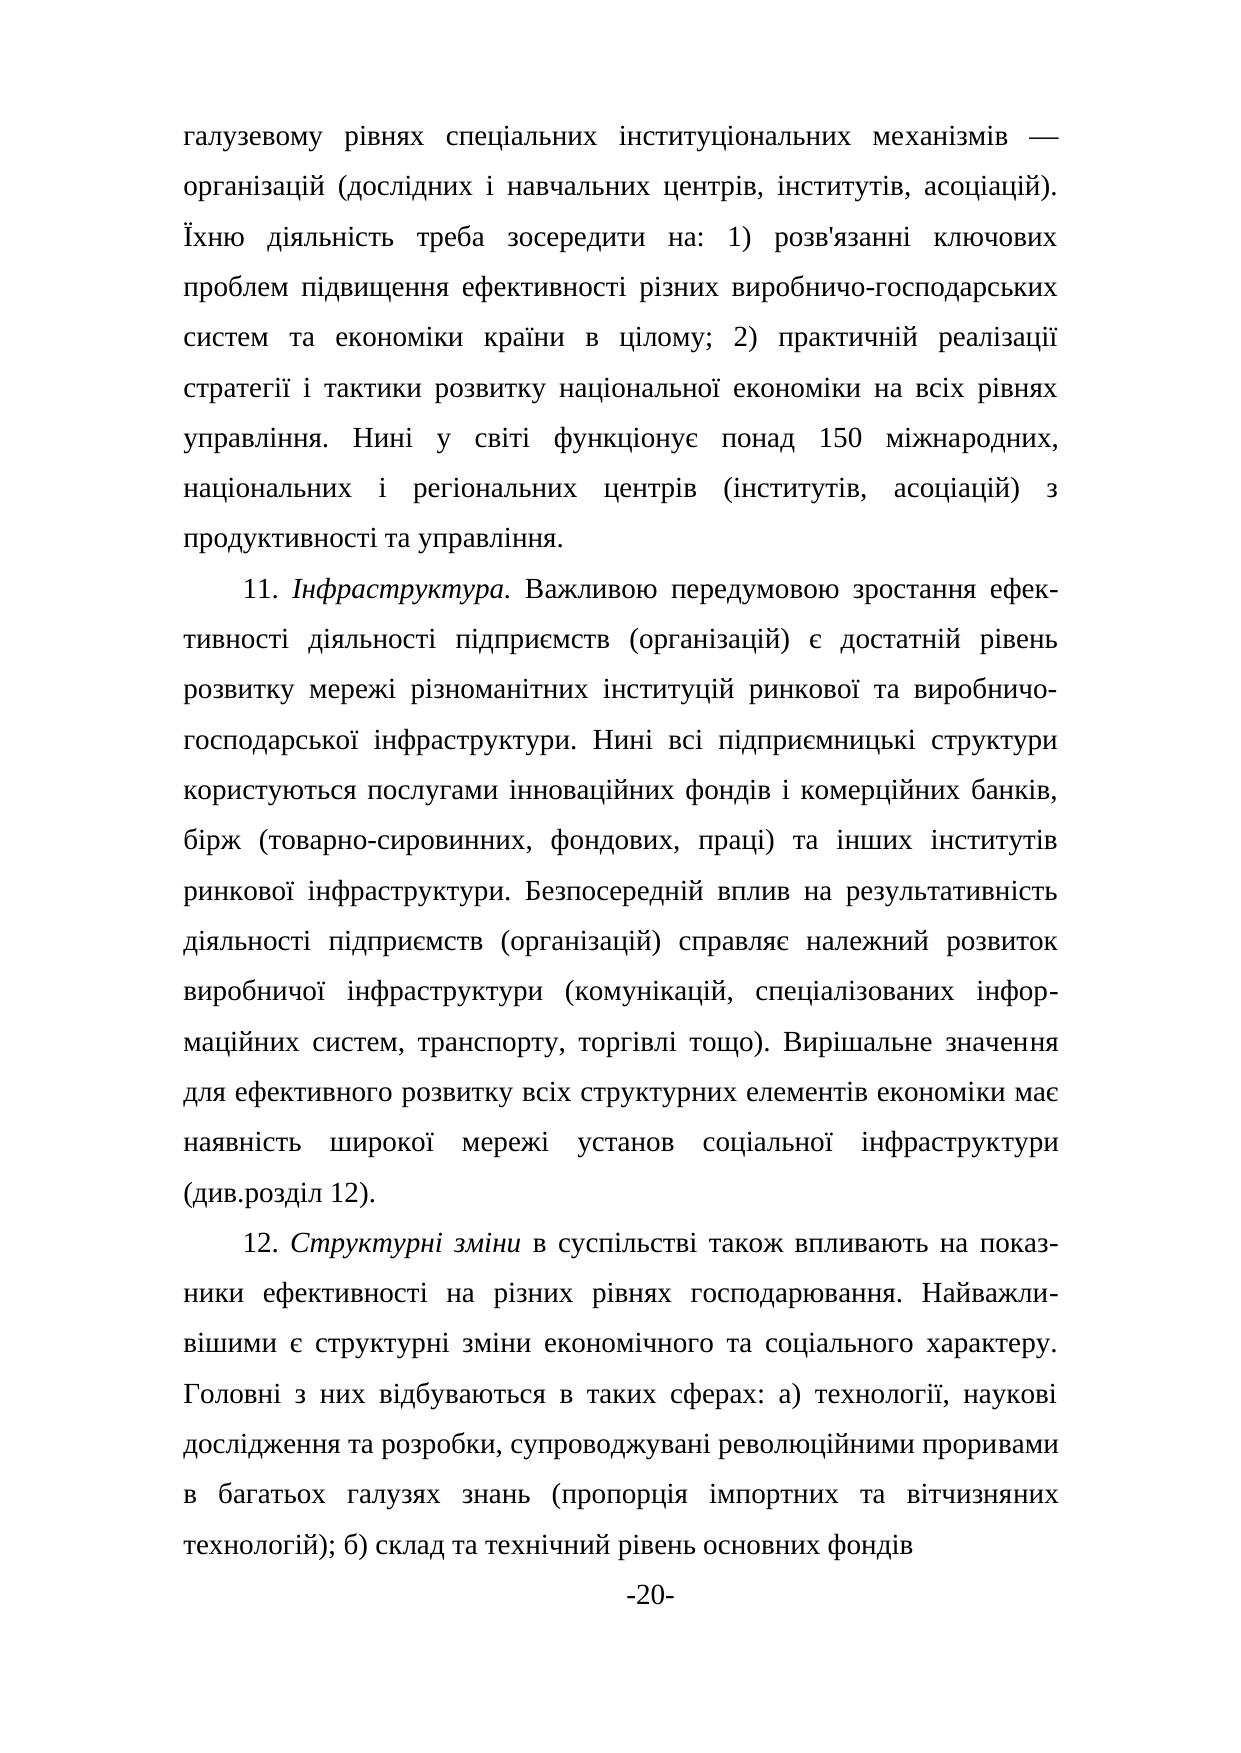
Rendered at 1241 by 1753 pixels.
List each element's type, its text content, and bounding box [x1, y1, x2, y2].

text 12. Структурні зміни в суспільстві також впливають на показники ефективності на різних рівнях господарювання. Найважливішими є структурні зміни економічного та соціального характеру. Головні з них відбуваються в таких сферах: а) технології, наукові дослідження та розробки, супроводжувані революційними проривами в багатьох галузях знань (пропорція імпортних та вітчизняних технологій); б) склад та технічний рівень основних фондів [183, 1225, 1058, 1560]
text -20- [183, 1577, 1058, 1611]
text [183, 118, 1058, 554]
text 11. Інфраструктура. Важливою передумовою зростання ефективності діяльності підприємств (організацій) є достатній рівень розвитку мережі різноманітних інституцій ринкової та виробничо-господарської інфраструктури. Нині всі підприємницькі структури користуються послугами інноваційних фондів і комерційних банків, бірж (товарно-сировинних, фондових, праці) та інших інститутів ринкової інфраструктури. Безпосередній вплив на результативність діяльності підприємств (організацій) справляє належний розвиток виробничої інфраструктури (комунікацій, спеціалізованих інформаційних систем, транспорту, торгівлі тощо). Вирішальне значення для ефективного розвитку всіх структурних елементів економіки має наявність широкої мережі установ соціальної інфраструктури (див.розділ 12). [183, 571, 1058, 1208]
